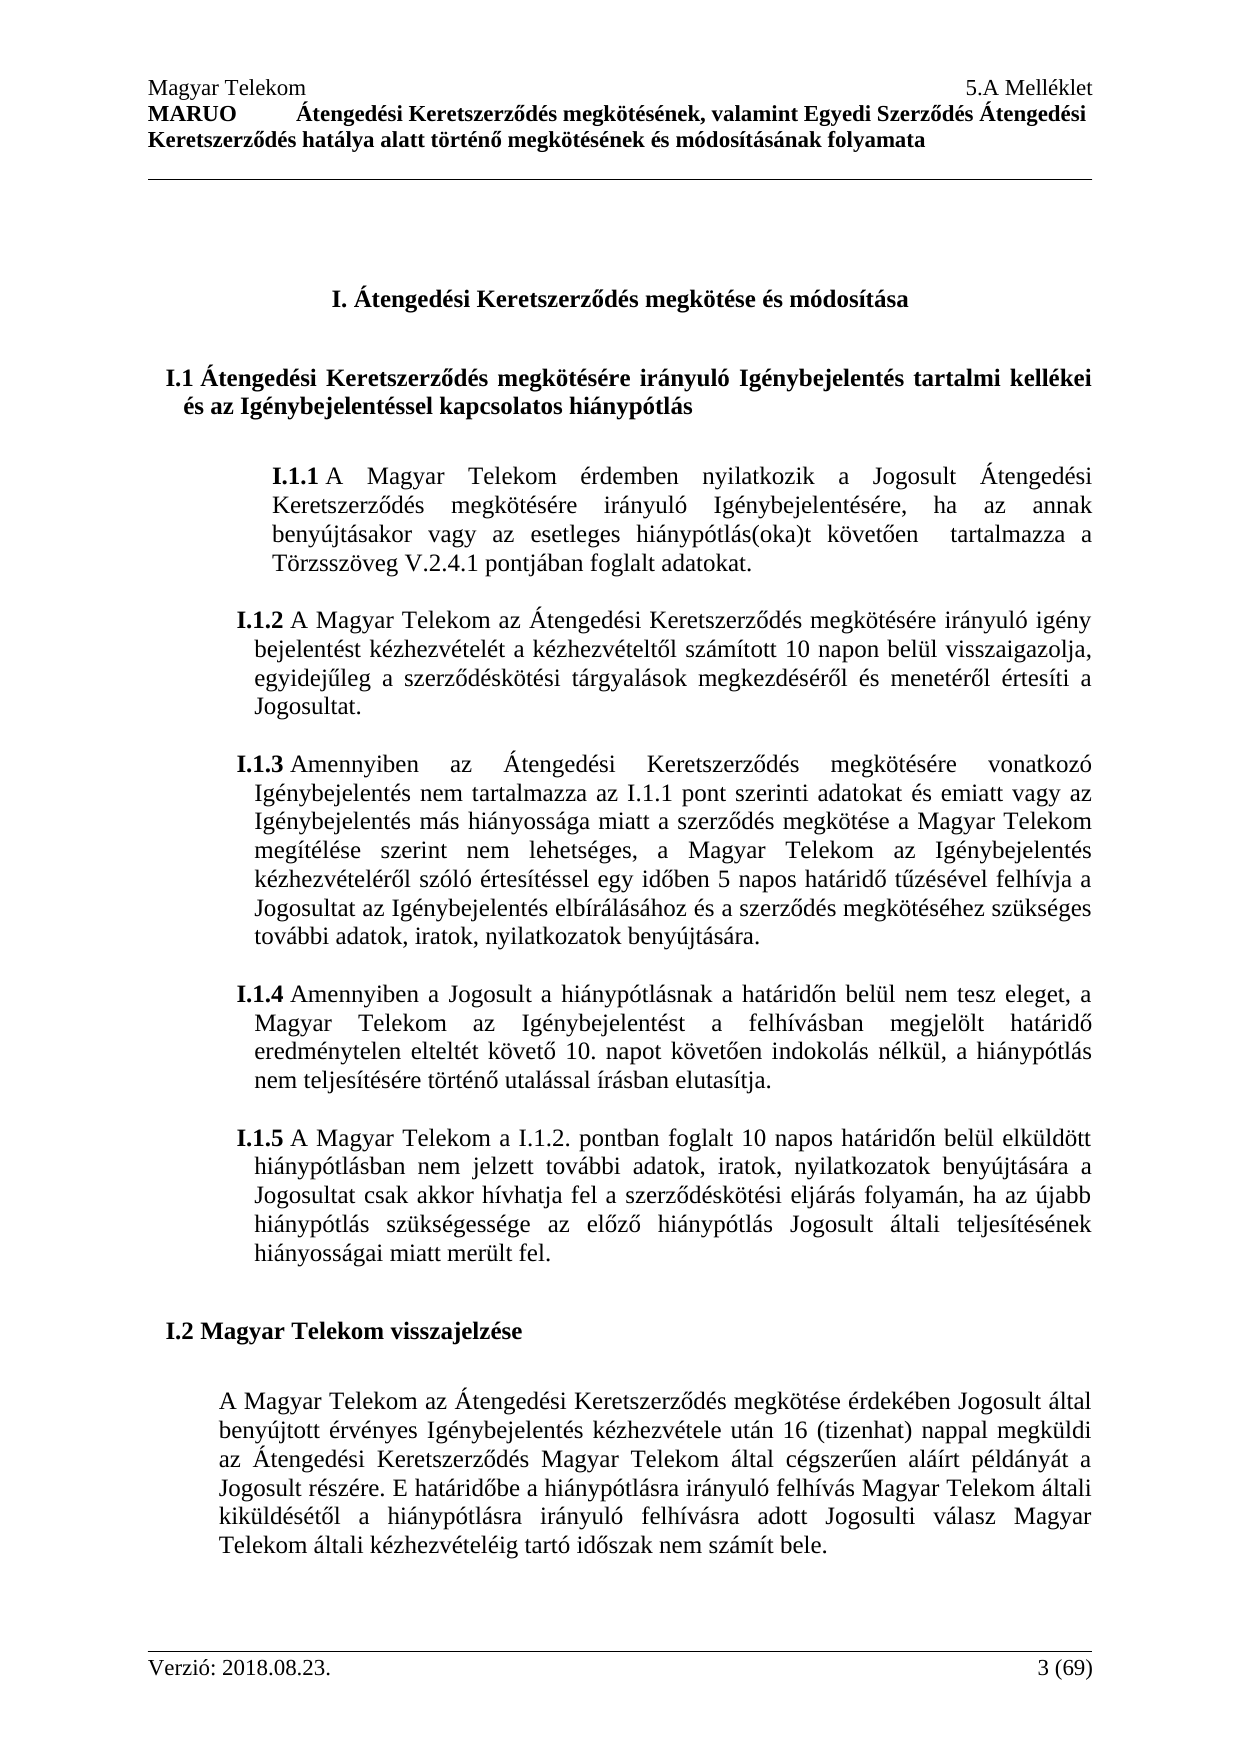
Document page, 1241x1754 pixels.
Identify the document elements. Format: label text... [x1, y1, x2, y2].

text I.1.3 Amennyiben az Átengedési Keretszerződés megkötésére vonatkozó Igénybejelentés nem tartalmazza az I.1.1 pont szerinti adatokat és emiatt vagy az Igénybejelentés más hiányossága miatt a szerződés megkötése a Magyar Telekom megítélése szerint nem lehetséges, a Magyar Telekom az Igénybejelentés kézhezvételéről szóló értesítéssel egy időben 5 napos határidő tűzésével felhívja a Jogosultat az Igénybejelentés elbírálásához és a szerződés megkötéséhez szükséges további adatok, iratok, nyilatkozatok benyújtására. [236, 749, 1092, 950]
text I.1.1 A Magyar Telekom érdemben nyilatkozik a Jogosult Átengedési Keretszerződés megkötésére irányuló Igénybejelentésére, ha az annak benyújtásakor vagy az esetleges hiánypótlás(oka)t követően tartalmazza a Törzsszöveg V.2.4.1 pontjában foglalt adatokat. [272, 461, 1092, 576]
text I.1.5 A Magyar Telekom a I.1.2. pontban foglalt 10 napos határidőn belül elküldött hiánypótlásban nem jelzett további adatok, iratok, nyilatkozatok benyújtására a Jogosultat csak akkor hívhatja fel a szerződéskötési eljárás folyamán, ha az újabb hiánypótlás szükségessége az előző hiánypótlás Jogosult általi teljesítésének hiányosságai miatt merült fel. [236, 1123, 1092, 1266]
subtitle I.1 Átengedési Keretszerződés megkötésére irányuló Igénybejelentés tartalmi kellékei és az Igénybejelentéssel kapcsolatos hiánypótlás [165, 363, 1092, 420]
subtitle I.2 Magyar Telekom visszajelzése [165, 1316, 1092, 1345]
text I.1.4 Amennyiben a Jogosult a hiánypótlásnak a határidőn belül nem tesz eleget, a Magyar Telekom az Igénybejelentést a felhívásban megjelölt határidő eredménytelen elteltét követő 10. napot követően indokolás nélkül, a hiánypótlás nem teljesítésére történő utalással írásban elutasítja. [236, 979, 1092, 1094]
subtitle I. Átengedési Keretszerződés megkötése és módosítása [148, 284, 1092, 313]
text I.1.2 A Magyar Telekom az Átengedési Keretszerződés megkötésére irányuló igény bejelentést kézhezvételét a kézhezvételtől számított 10 napon belül visszaigazolja, egyidejűleg a szerződéskötési tárgyalások megkezdéséről és menetéről értesíti a Jogosultat. [236, 605, 1092, 720]
text A Magyar Telekom az Átengedési Keretszerződés megkötése érdekében Jogosult által benyújtott érvényes Igénybejelentés kézhezvétele után 16 (tizenhat) nappal megküldi az Átengedési Keretszerződés Magyar Telekom által cégszerűen aláírt példányát a Jogosult részére. E határidőbe a hiánypótlásra irányuló felhívás Magyar Telekom általi kiküldésétől a hiánypótlásra irányuló felhívásra adott Jogosulti válasz Magyar Telekom általi kézhezvételéig tartó időszak nem számít bele. [201, 1358, 1092, 1559]
